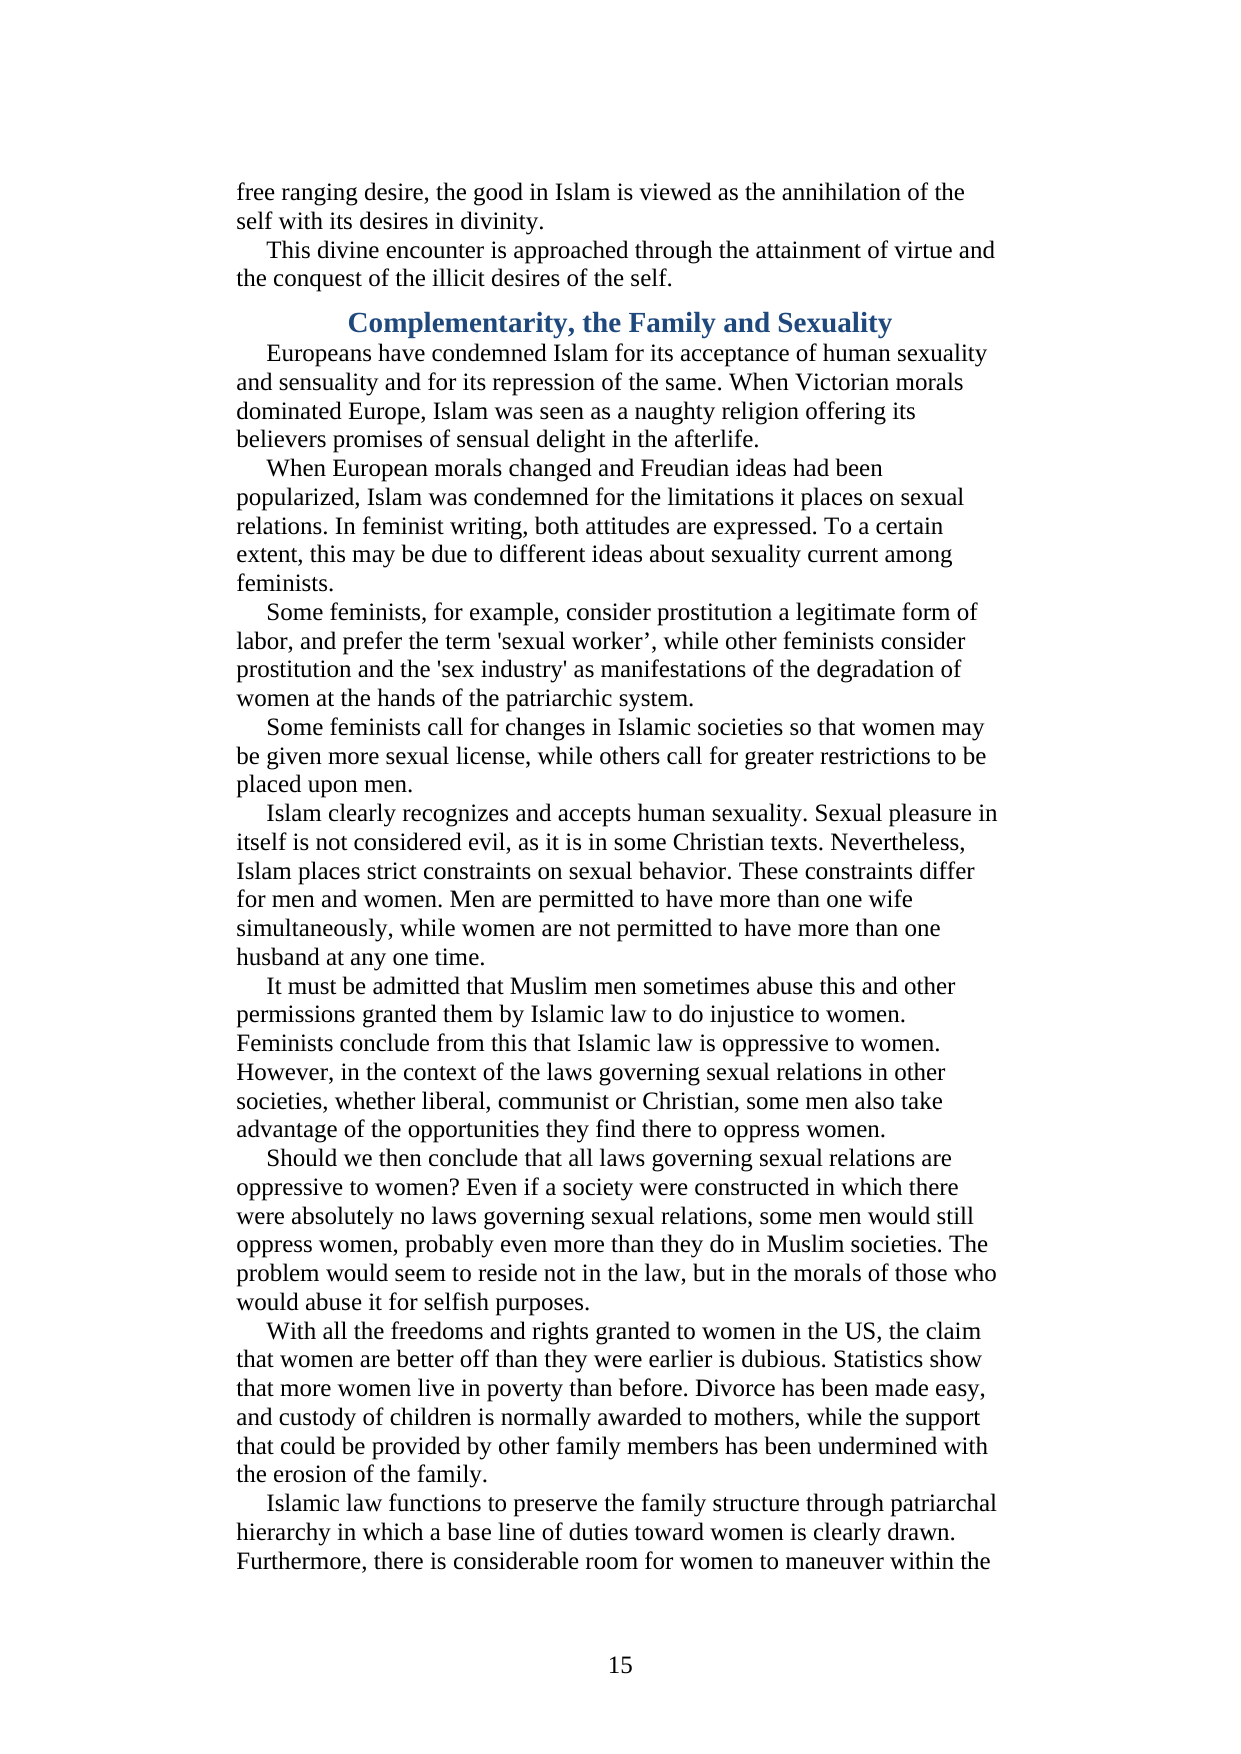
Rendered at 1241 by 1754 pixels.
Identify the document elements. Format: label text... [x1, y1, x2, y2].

text This divine encounter is approached through the attainment of virtue and the conquest of the illicit desires of the self. [236, 235, 1004, 292]
text Islam clearly recognizes and accepts human sexuality. Sexual pleasure in itself is not considered evil, as it is in some Christian texts. Nevertheless, Islam places strict constraints on sexual behavior. These constraints differ for men and women. Men are permitted to have more than one wife simultaneously, while women are not permitted to have more than one husband at any one time. [236, 798, 1004, 971]
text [236, 177, 1004, 235]
text Should we then conclude that all laws governing sexual relations are oppressive to women? Even if a society were constructed in which there were absolutely no laws governing sexual relations, some men would still oppress women, probably even more than they do in Muslim societies. The problem would seem to reside not in the law, but in the morals of those who would abuse it for selfish purposes. [236, 1143, 1004, 1316]
text Some feminists, for example, consider prostitution a legitimate form of labor, and prefer the term 'sexual worker’, while other feminists consider prostitution and the 'sex industry' as manifestations of the degradation of women at the hands of the patriarchic system. [236, 597, 1004, 712]
text It must be admitted that Muslim men sometimes abuse this and other permissions granted them by Islamic law to do injustice to women. Feminists conclude from this that Islamic law is oppressive to women. However, in the context of the laws governing sexual relations in other societies, whether liberal, communist or Christian, some men also take advantage of the opportunities they find there to oppress women. [236, 971, 1004, 1143]
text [236, 1488, 1004, 1574]
text With all the freedoms and rights granted to women in the US, the claim that women are better off than they were earlier is dubious. Statistics show that more women live in poverty than before. Divorce has been made easy, and custody of children is normally awarded to mothers, while the support that could be provided by other family members has been undermined with the erosion of the family. [236, 1316, 1004, 1488]
text Europeans have condemned Islam for its acceptance of human sexuality and sensuality and for its repression of the same. When Victorian morals dominated Europe, Islam was seen as a naughty religion offering its believers promises of sensual delight in the afterlife. [236, 338, 1004, 453]
subtitle Complementarity, the Family and Sexuality [236, 305, 1004, 338]
text Some feminists call for changes in Islamic societies so that women may be given more sexual license, while others call for greater restrictions to be placed upon men. [236, 712, 1004, 798]
text When European morals changed and Freudian ideas had been popularized, Islam was condemned for the limitations it places on sexual relations. In feminist writing, both attitudes are expressed. To a certain extent, this may be due to different ideas about sexuality current among feminists. [236, 453, 1004, 597]
